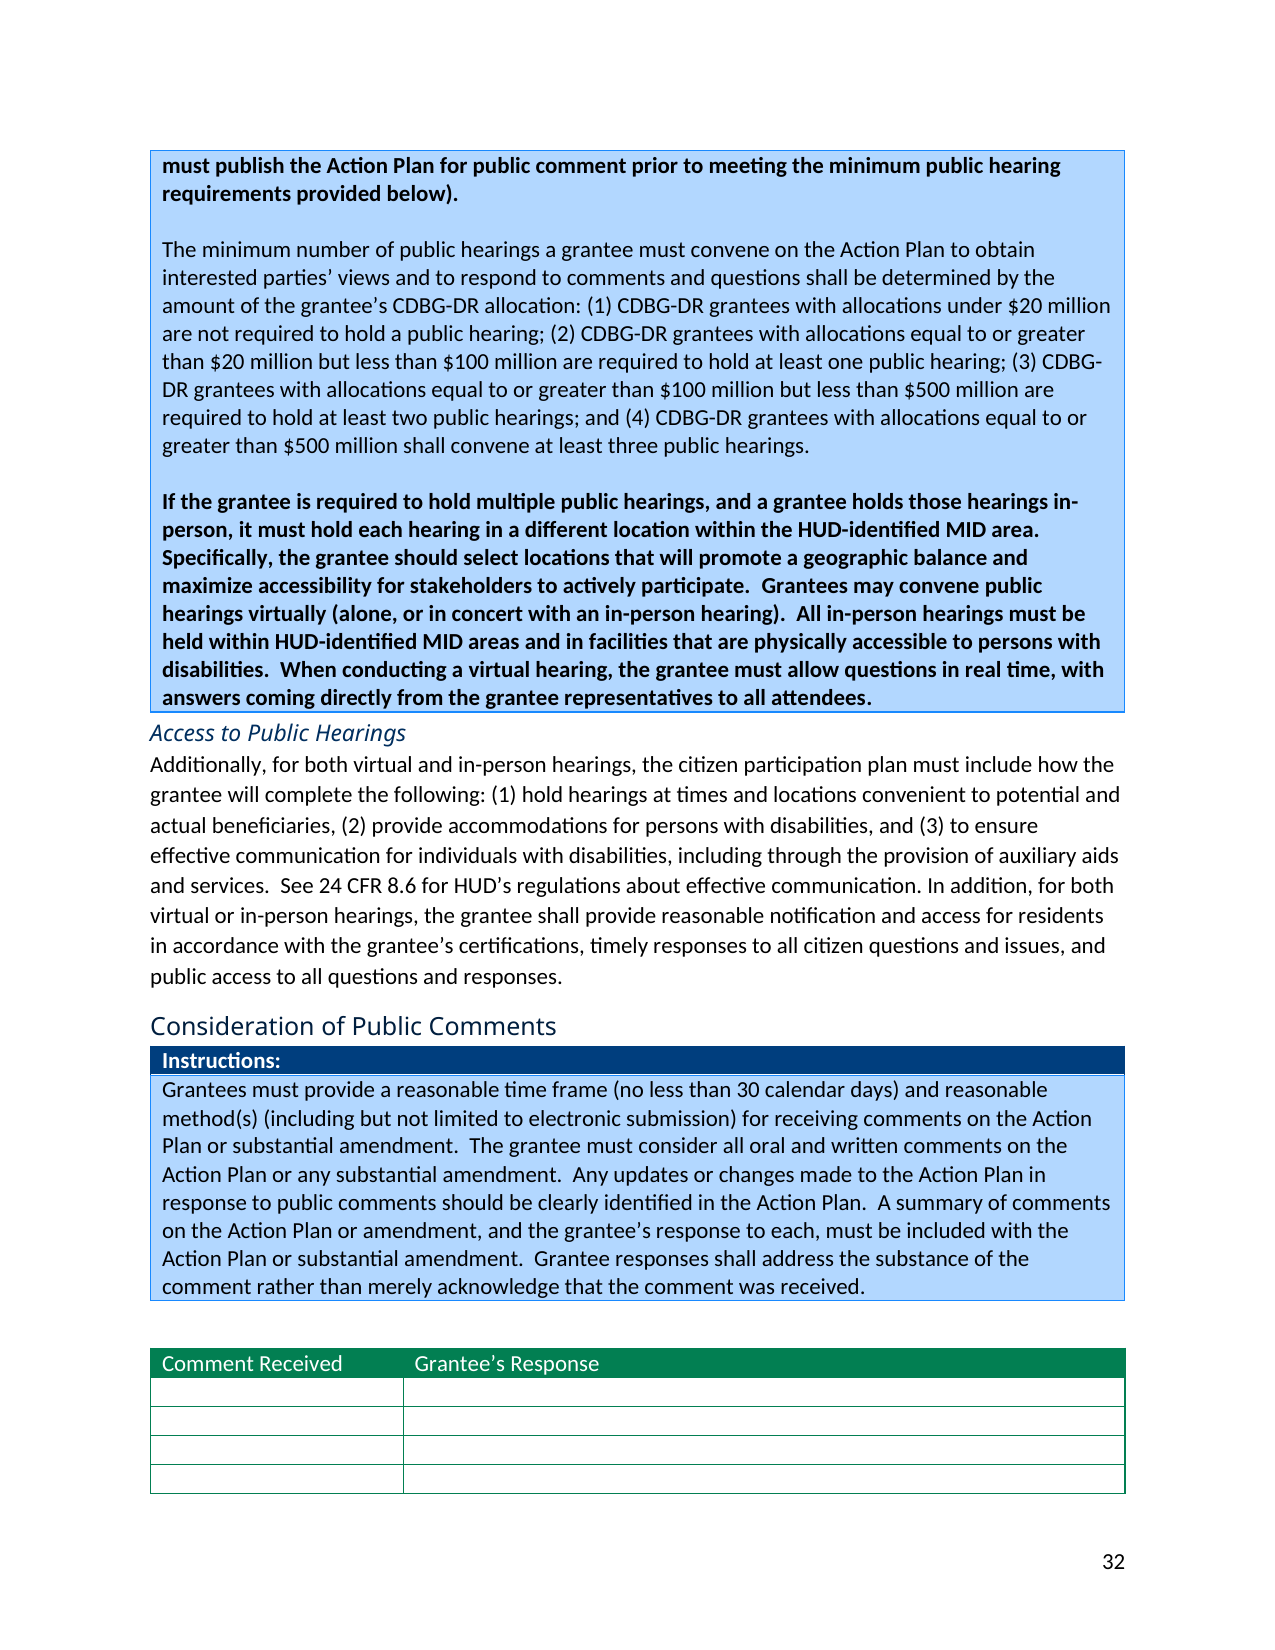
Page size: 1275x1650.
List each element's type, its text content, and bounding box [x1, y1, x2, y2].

table_cell [151, 1465, 403, 1493]
table_cell [151, 1378, 403, 1406]
table_header Comment Received [151, 1349, 403, 1377]
subtitle Consideration of Public Comments [150, 1009, 1125, 1043]
table_cell [151, 1436, 403, 1464]
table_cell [151, 151, 1124, 711]
table_cell Grantees must provide a reasonable time frame (no less than 30 calendar days) and reasonable method(s) (including but not limited to electronic submission) for receiving comments on the Action Plan or substantial amendment. The grantee must consider all oral and written comments on the Action Plan or any substantial amendment. Any updates or changes made to the Action Plan in response to public comments should be clearly identified in the Action Plan. A summary of comments on the Action Plan or amendment, and the grantee’s response to each, must be included with the Action Plan or substantial amendment. Grantee responses shall address the substance of the comment rather than merely acknowledge that the comment was received. [151, 1076, 1124, 1300]
table_cell [404, 1407, 1124, 1435]
table_cell [151, 1407, 403, 1435]
table_cell [404, 1436, 1124, 1464]
subtitle Access to Public Hearings [150, 717, 1125, 748]
table_cell [404, 1465, 1124, 1493]
table_header Grantee’s Response [404, 1349, 1124, 1377]
table_header Instructions: [151, 1047, 1124, 1074]
table_cell [404, 1378, 1124, 1406]
